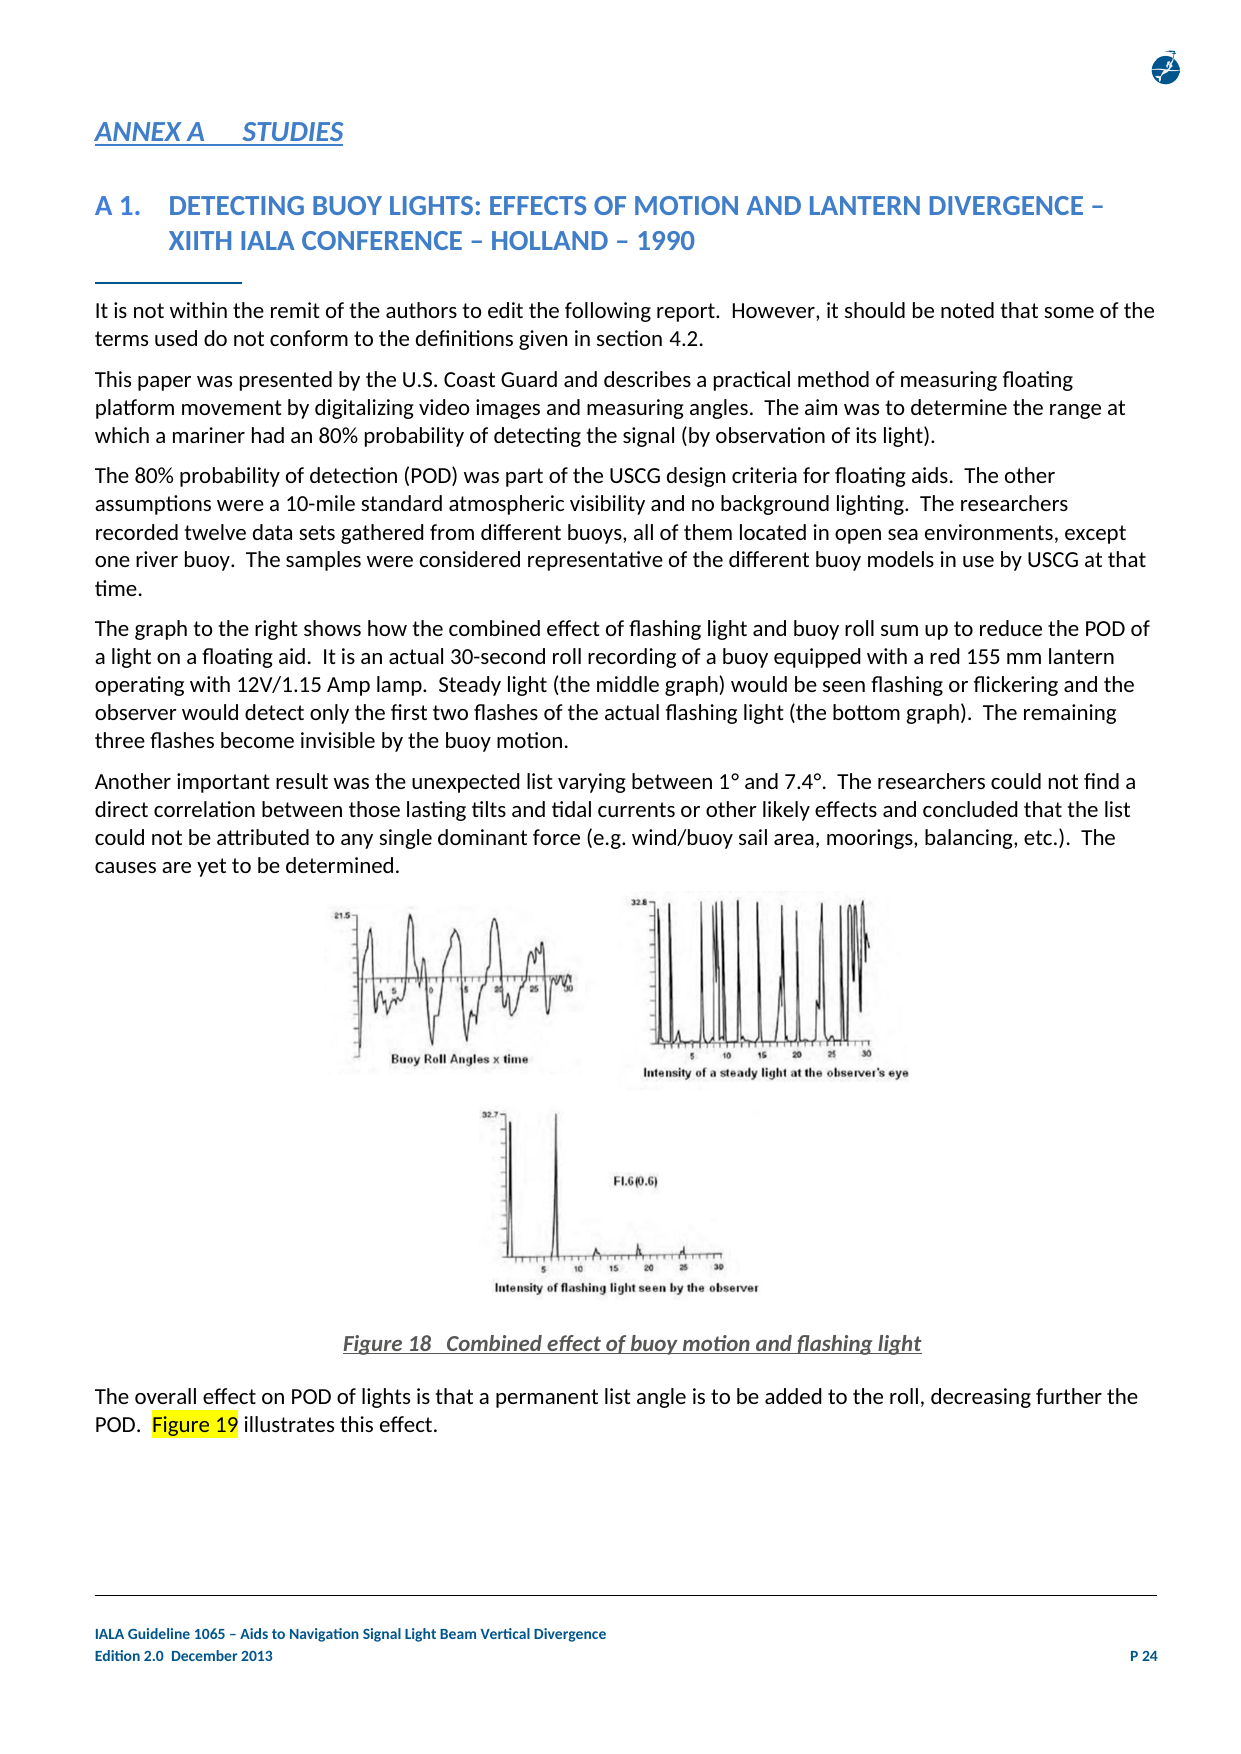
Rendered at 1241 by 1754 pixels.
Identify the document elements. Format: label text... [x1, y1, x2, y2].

picture [322, 891, 930, 1304]
text The overall effect on POD of lights is that a permanent list angle is to be added to the roll, decreasing further the POD. Figure 19 illustrates this effect. [94, 1382, 1157, 1438]
text Combined effect of buoy motion and flashing light [109, 1329, 1157, 1357]
text The 80% probability of detection (POD) was part of the USCG design criteria for floating aids. The other assumptions were a 10-mile standard atmospheric visibility and no background lighting. The researchers recorded twelve data sets gathered from different buoys, all of them located in open sea environments, except one river buoy. The samples were considered representative of the different buoy models in use by USCG at that time. [94, 462, 1157, 602]
picture [1120, 0, 1239, 119]
text This paper was presented by the U.S. Coast Guard and describes a practical method of measuring floating platform movement by digitalizing video images and measuring angles. The aim was to determine the range at which a mariner had an 80% probability of detecting the signal (by observation of its light). [94, 365, 1157, 449]
text DETECTING BUOY LIGHTS: EFFECTS OF MOTION AND LANTERN DIVERGENCE – XIITH IALA CONFERENCE – HOLLAND – 1990 [94, 187, 1157, 258]
text The graph to the right shows how the combined effect of flashing light and buoy roll sum up to reduce the POD of a light on a floating aid. It is an actual 30-second roll recording of a buoy equipped with a red 155 mm lantern operating with 12V/1.15 Amp lamp. Steady light (the middle graph) would be seen flashing or flickering and the observer would detect only the first two flashes of the actual flashing light (the bottom graph). The remaining three flashes become invisible by the buoy motion. [94, 614, 1157, 754]
text Another important result was the unexpected list varying between 1° and 7.4°. The researchers could not find a direct correlation between those lasting tilts and tidal currents or other likely effects and concluded that the list could not be attributed to any single dominant force (e.g. wind/buoy sail area, moorings, balancing, etc.). The causes are yet to be determined. [94, 767, 1157, 879]
text It is not within the remit of the authors to edit the following report. However, it should be noted that some of the terms used do not conform to the definitions given in section 4.2. [94, 296, 1157, 352]
text STUDIES [94, 113, 1157, 149]
